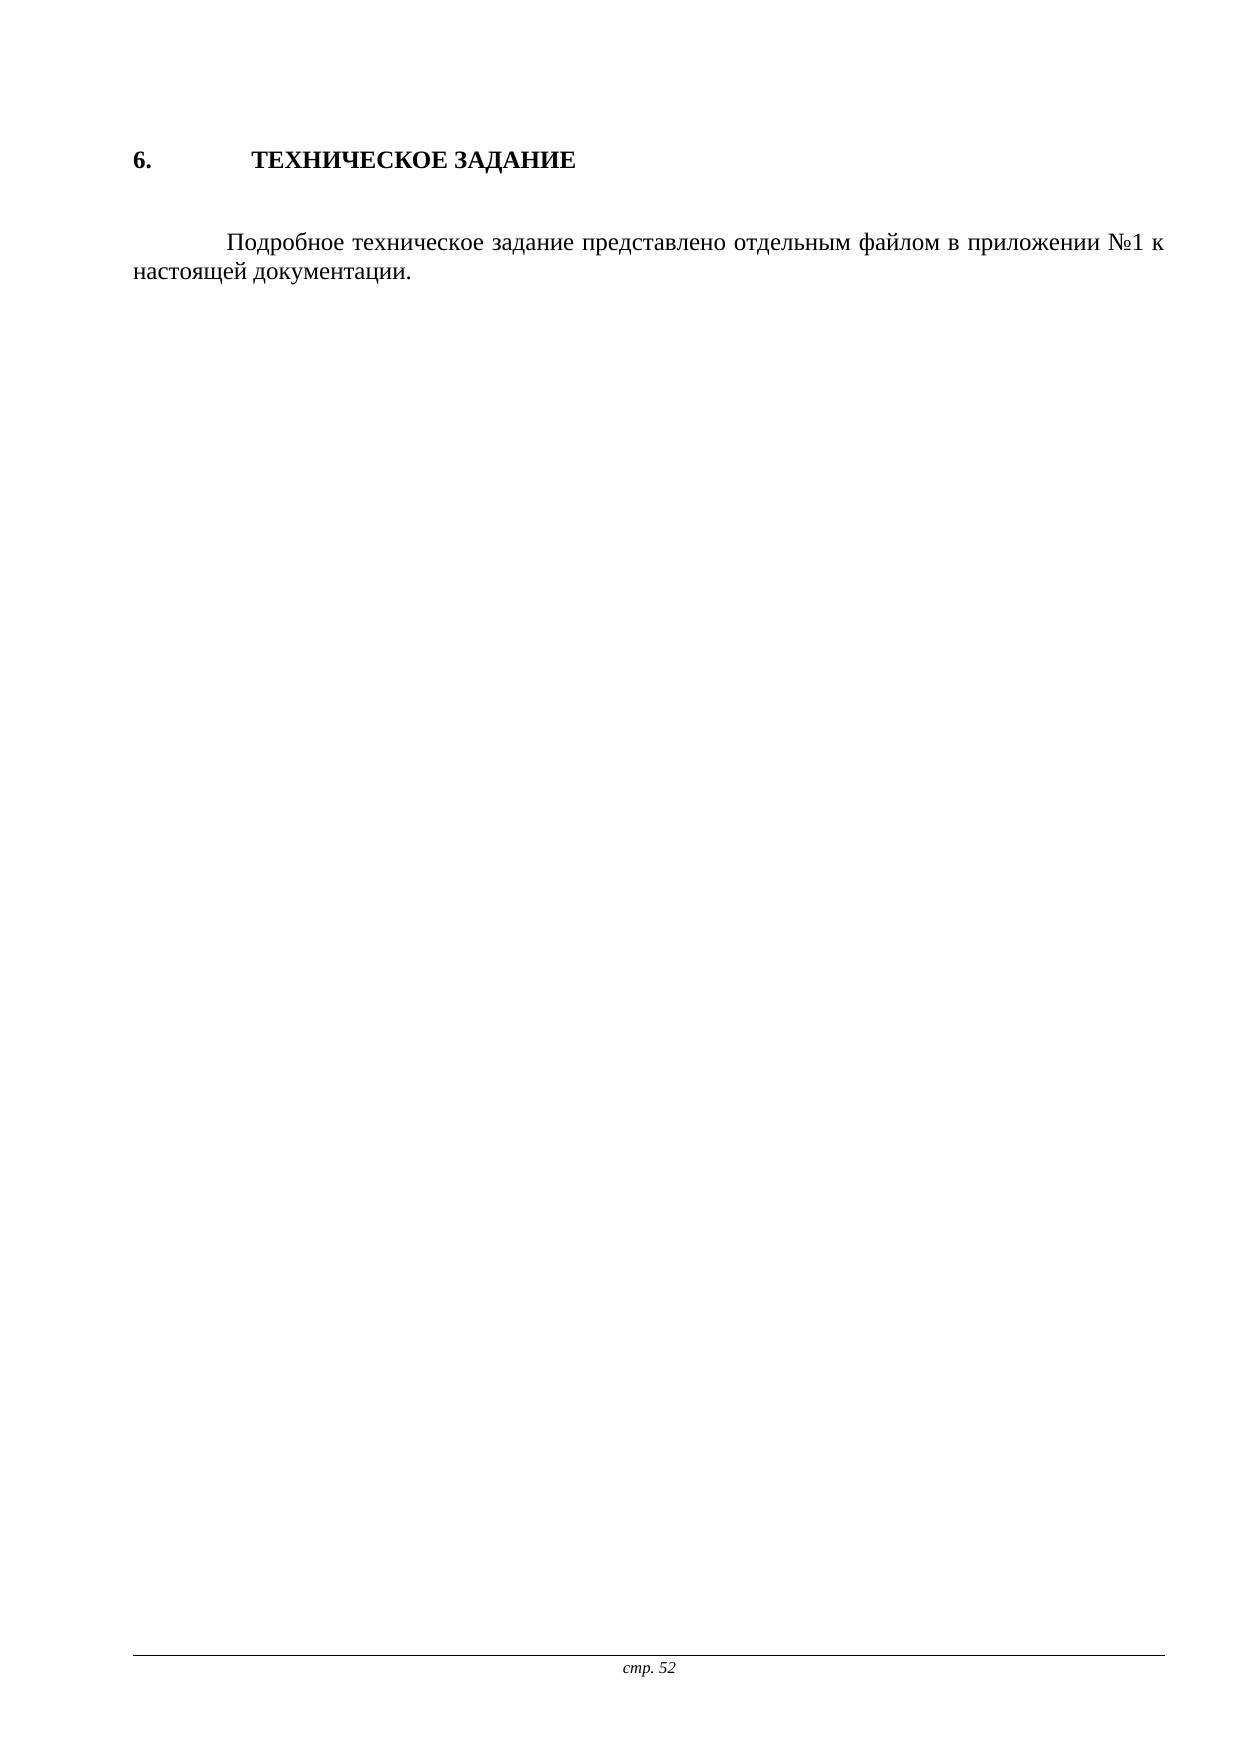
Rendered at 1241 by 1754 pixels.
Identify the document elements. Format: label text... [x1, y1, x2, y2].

subtitle ТЕХНИЧЕСКОЕ ЗАДАНИЕ [133, 145, 1165, 174]
text Подробное техническое задание представлено отдельным файлом в приложении №1 к настоящей документации. [133, 227, 1165, 285]
